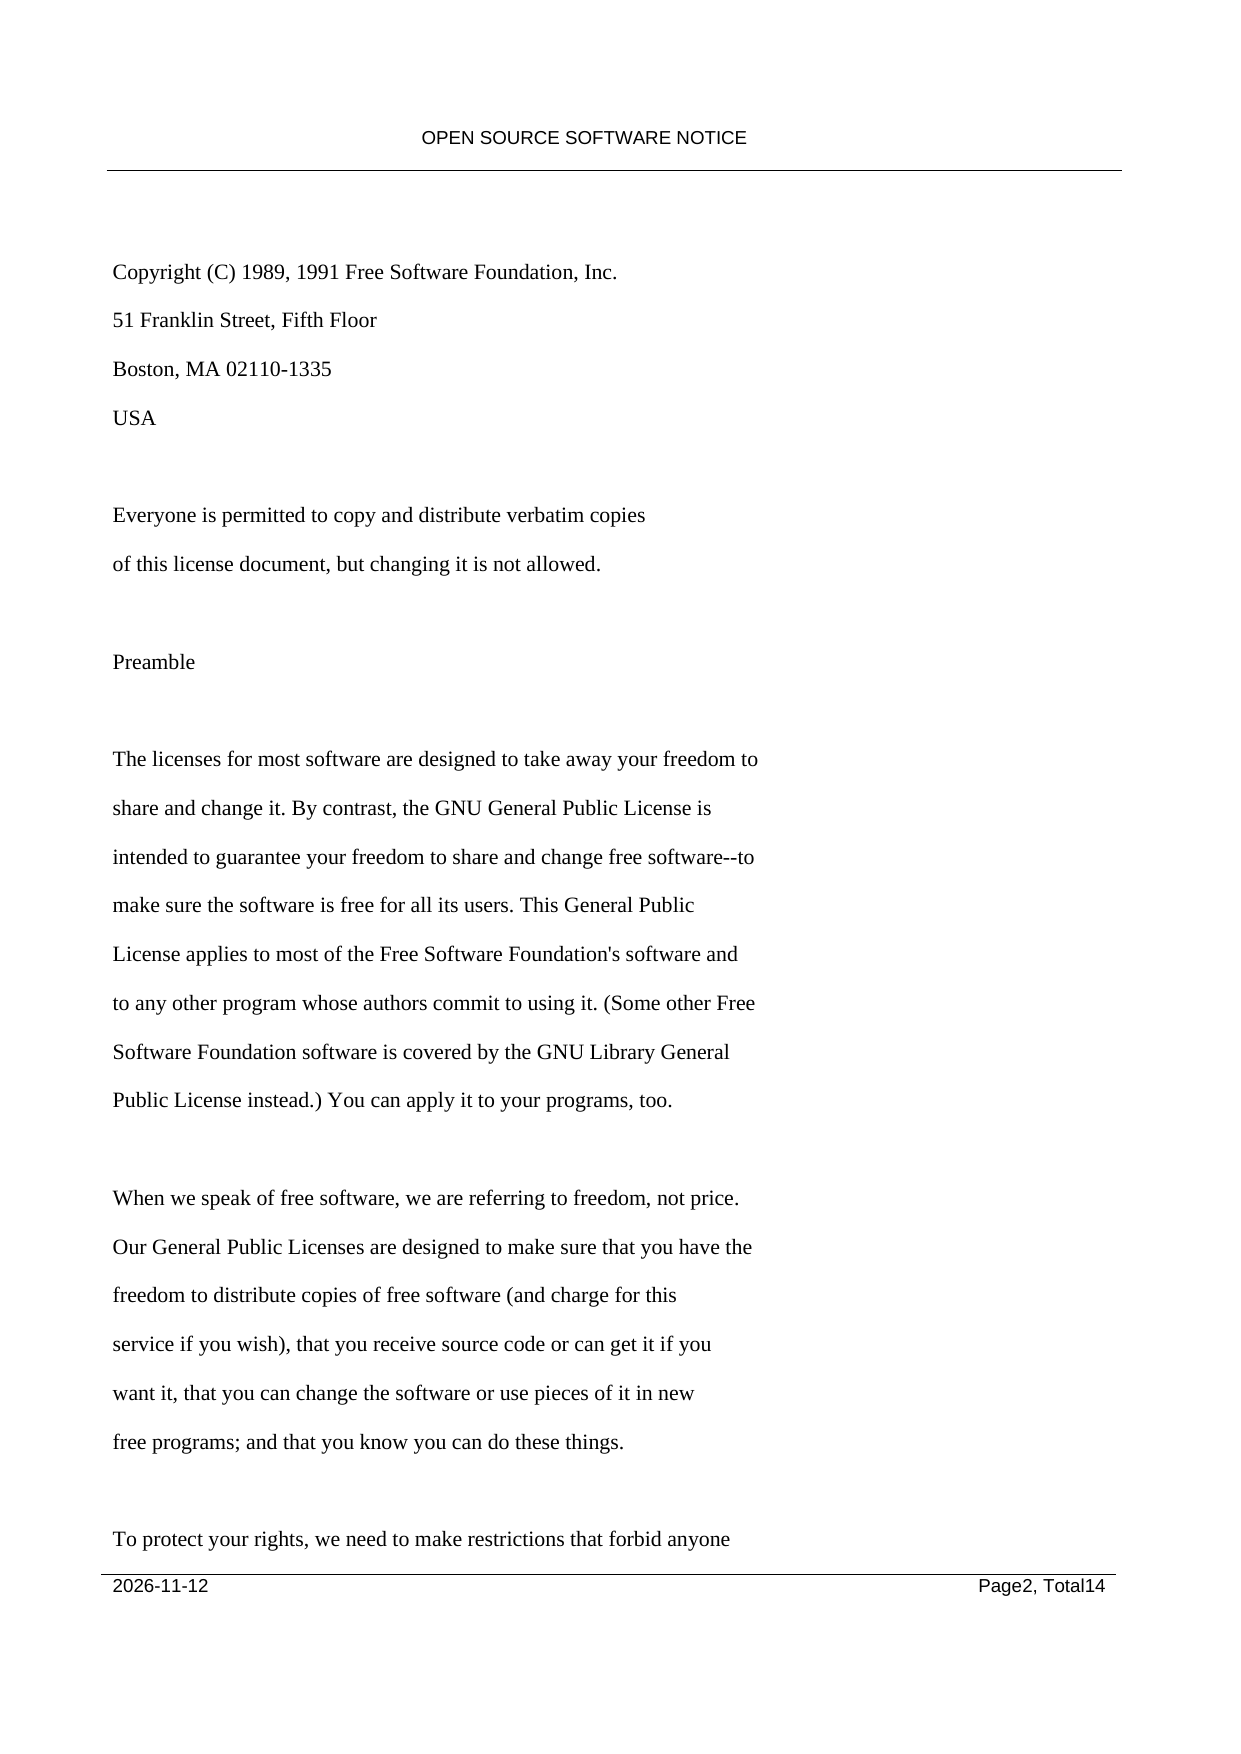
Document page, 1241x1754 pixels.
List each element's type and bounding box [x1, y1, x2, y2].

text [112, 206, 1128, 1555]
